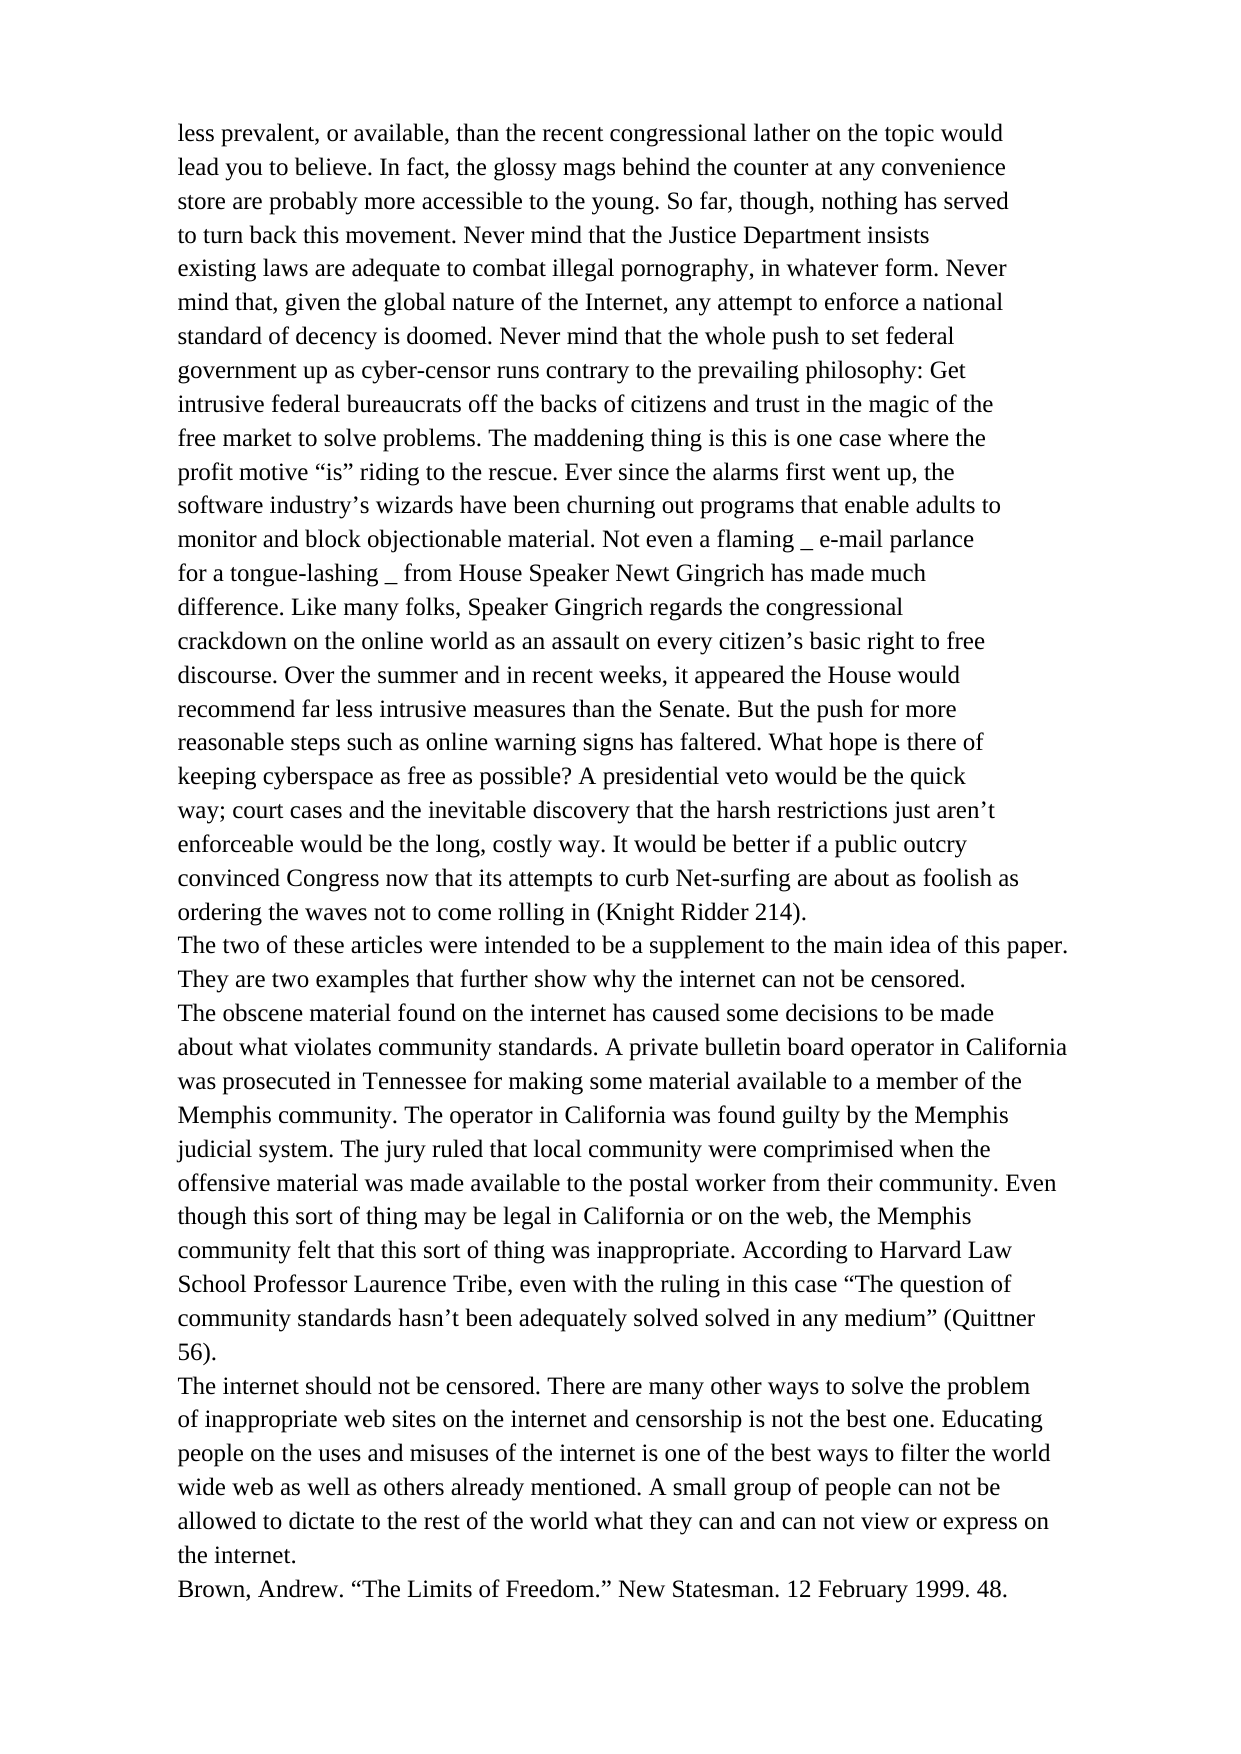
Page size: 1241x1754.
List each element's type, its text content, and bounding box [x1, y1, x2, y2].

text though this sort of thing may be legal in California or on the web, the Memphis [177, 1201, 1152, 1230]
text to turn back this movement. Never mind that the Justice Department insists [177, 220, 1152, 248]
text government up as cyber-censor runs contrary to the prevailing philosophy: Get [177, 355, 1152, 384]
text offensive material was made available to the postal worker from their community. Even [177, 1168, 1152, 1196]
text judicial system. The jury ruled that local community were comprimised when the [177, 1134, 1152, 1162]
text convinced Congress now that its attempts to curb Net-surfing are about as foolish as [177, 863, 1152, 892]
text free market to solve problems. The maddening thing is this is one case where the [177, 423, 1152, 452]
text people on the uses and misuses of the internet is one of the best ways to filter the world [177, 1438, 1152, 1467]
text community standards hasn’t been adequately solved solved in any medium” (Quittner [177, 1303, 1152, 1332]
text keeping cyberspace as free as possible? A presidential veto would be the quick [177, 761, 1152, 790]
text recommend far less intrusive measures than the Senate. But the push for more [177, 694, 1152, 722]
text The two of these articles were intended to be a supplement to the main idea of this paper. [177, 931, 1152, 959]
text lead you to believe. In fact, the glossy mags behind the counter at any convenience [177, 152, 1152, 181]
text intrusive federal bureaucrats off the backs of citizens and trust in the magic of the [177, 389, 1152, 418]
text crackdown on the online world as an assault on every citizen’s basic right to free [177, 626, 1152, 655]
text 56). [177, 1337, 1152, 1366]
text standard of decency is doomed. Never mind that the whole push to set federal [177, 321, 1152, 350]
text School Professor Laurence Tribe, even with the ruling in this case “The question of [177, 1269, 1152, 1298]
text Memphis community. The operator in California was found guilty by the Memphis [177, 1100, 1152, 1129]
text was prosecuted in Tennessee for making some material available to a member of the [177, 1066, 1152, 1095]
text wide web as well as others already mentioned. A small group of people can not be [177, 1472, 1152, 1501]
text the internet. [177, 1540, 1152, 1569]
text profit motive “is” riding to the rescue. Ever since the alarms first went up, the [177, 457, 1152, 485]
text store are probably more accessible to the young. So far, though, nothing has served [177, 186, 1152, 214]
text Brown, Andrew. “The Limits of Freedom.” New Statesman. 12 February 1999. 48. [177, 1574, 1152, 1603]
text ordering the waves not to come rolling in (Knight Ridder 214). [177, 897, 1152, 926]
text way; court cases and the inevitable discovery that the harsh restrictions just aren’t [177, 795, 1152, 824]
text The obscene material found on the internet has caused some decisions to be made [177, 998, 1152, 1027]
text existing laws are adequate to combat illegal pornography, in whatever form. Never [177, 253, 1152, 282]
text reasonable steps such as online warning signs has faltered. What hope is there of [177, 727, 1152, 756]
text less prevalent, or available, than the recent congressional lather on the topic would [177, 118, 1152, 147]
text The internet should not be censored. There are many other ways to solve the problem [177, 1371, 1152, 1399]
text allowed to dictate to the rest of the world what they can and can not view or express on [177, 1506, 1152, 1535]
text about what violates community standards. A private bulletin board operator in California [177, 1032, 1152, 1061]
text community felt that this sort of thing was inappropriate. According to Harvard Law [177, 1235, 1152, 1264]
text monitor and block objectionable material. Not even a flaming _ e-mail parlance [177, 524, 1152, 553]
text They are two examples that further show why the internet can not be censored. [177, 964, 1152, 993]
text for a tongue-lashing _ from House Speaker Newt Gingrich has made much [177, 558, 1152, 587]
text discourse. Over the summer and in recent weeks, it appeared the House would [177, 660, 1152, 688]
text enforceable would be the long, costly way. It would be better if a public outcry [177, 829, 1152, 858]
text of inappropriate web sites on the internet and censorship is not the best one. Educating [177, 1404, 1152, 1433]
text mind that, given the global nature of the Internet, any attempt to enforce a national [177, 287, 1152, 316]
text difference. Like many folks, Speaker Gingrich regards the congressional [177, 592, 1152, 621]
text software industry’s wizards have been churning out programs that enable adults to [177, 491, 1152, 519]
